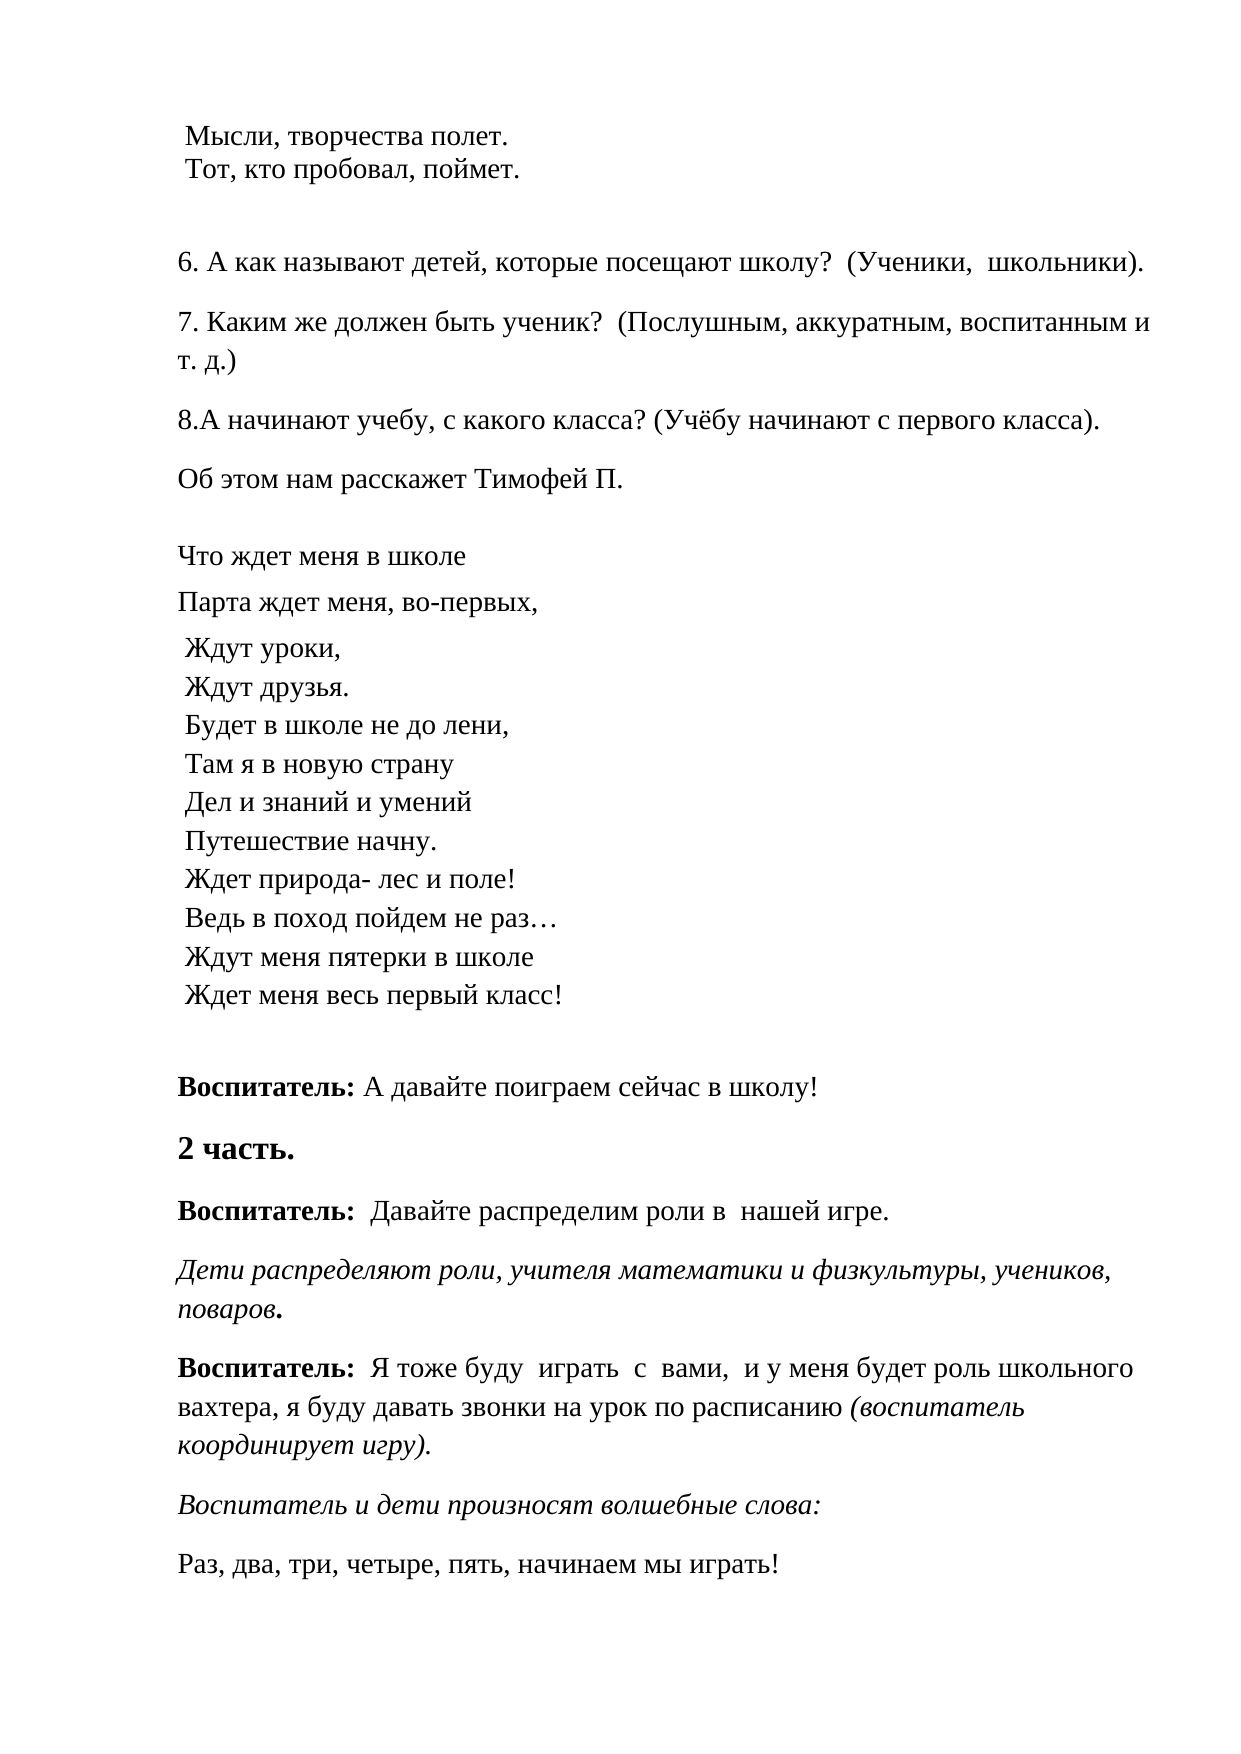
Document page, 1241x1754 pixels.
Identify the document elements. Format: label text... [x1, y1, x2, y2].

text Раз, два, три, четыре, пять, начинаем мы играть! [177, 1546, 1152, 1580]
text 6. А как называют детей, которые посещают школу? (Ученики, школьники). [177, 244, 1152, 278]
text Что ждет меня в школе [177, 538, 1152, 572]
text Ждут уроки, [177, 630, 1152, 664]
text Будет в школе не до лени, [177, 707, 1152, 741]
text 8.А начинают учебу, с какого класса? (Учёбу начинают с первого класса). [177, 402, 1152, 435]
text Мысли, творчества полет. [177, 118, 1152, 152]
text Воспитатель: А давайте поиграем сейчас в школу! [177, 1069, 1152, 1102]
text Об этом нам расскажет Тимофей П. [177, 461, 1152, 495]
text Воспитатель: Я тоже буду играть с вами, и у меня будет роль школьного вахтера, я буду давать звонки на урок по расписанию (воспитатель координирует игру). [177, 1350, 1152, 1461]
text 2 часть. [177, 1128, 1152, 1167]
text 7. Каким же должен быть ученик? (Послушным, аккуратным, воспитанным и т. д.) [177, 304, 1152, 376]
text Ждут меня пятерки в школе [177, 939, 1152, 972]
text Парта ждет меня, во-первых, [177, 584, 1152, 618]
text Тот, кто пробовал, поймет. [177, 152, 1152, 185]
text Ведь в поход пойдем не раз… [177, 900, 1152, 934]
text Путешествие начну. [177, 823, 1152, 857]
text Дети распределяют роли, учителя математики и физкультуры, учеников, поваров. [177, 1252, 1152, 1324]
text Ждет природа- лес и поле! [177, 862, 1152, 895]
text Дел и знаний и умений [177, 784, 1152, 818]
text Ждут друзья. [177, 669, 1152, 702]
text Ждет меня весь первый класс! [177, 977, 1152, 1011]
text Там я в новую страну [177, 746, 1152, 779]
text Воспитатель: Давайте распределим роли в нашей игре. [177, 1193, 1152, 1227]
text Воспитатель и дети произносят волшебные слова: [177, 1487, 1152, 1520]
